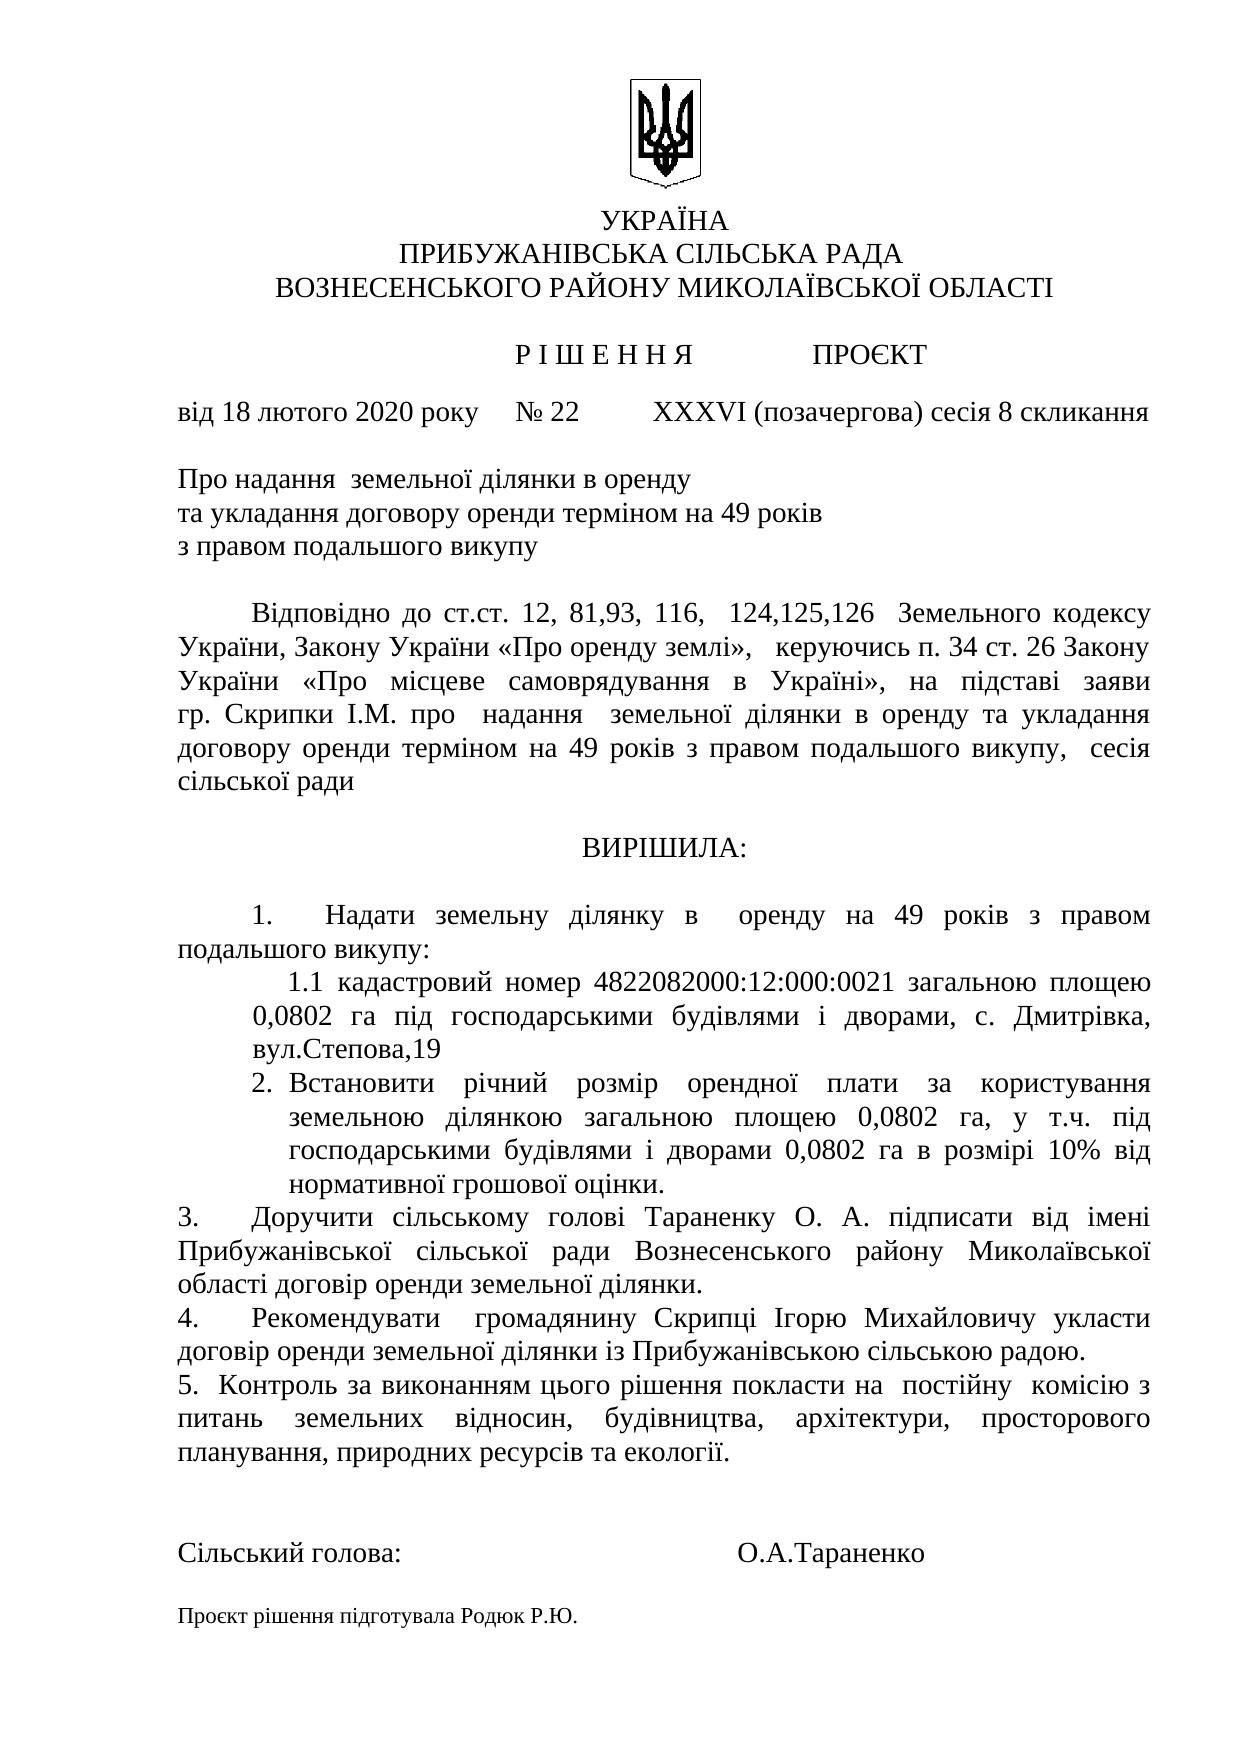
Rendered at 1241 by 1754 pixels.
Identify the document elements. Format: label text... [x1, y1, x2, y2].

text від 18 лютого 2020 року № 22 ХХXVІ (позачергова) сесія 8 скликання [177, 394, 1152, 428]
text ВОЗНЕСЕНСЬКОГО РАЙОНУ МИКОЛАЇВСЬКОЇ ОБЛАСТІ [177, 270, 1152, 303]
text УКРАЇНА [177, 203, 1152, 236]
text Р І Ш Е Н Н Я ПРОЄКТ [177, 337, 1152, 370]
text та укладання договору оренди терміном на 49 років [177, 495, 1152, 528]
list кадастровий номер 4822082000:12:000:0021 загальною площею 0,0802 га під господарськими будівлями і дворами, с. Дмитрівка, вул.Степова,19 [252, 964, 1152, 1065]
text Відповідно до ст.ст. 12, 81,93, 116, 124,125,126 Земельного кодексу України, Закону України «Про оренду землі», керуючись п. 34 ст. 26 Закону України «Про місцеве самоврядування в Україні», на підставі заяви гр. Скрипки І.М. про надання земельної ділянки в оренду та укладання договору оренди терміном на 49 років з правом подальшого викупу, сесія сільської ради [177, 596, 1152, 797]
text Сільський голова: О.А.Тараненко [177, 1535, 1152, 1568]
list Рекомендувати громадянину Скрипці Ігорю Михайловичу укласти договір оренди земельної ділянки із Прибужанівською сільською радою. [177, 1300, 1152, 1367]
list Надати земельну ділянку в оренду на 49 років з правом подальшого викупу: [177, 897, 1152, 964]
text 5. Контроль за виконанням цього рішення покласти на постійну комісію з питань земельних відносин, будівництва, архітектури, просторового планування, природних ресурсів та екології. [177, 1367, 1152, 1468]
text ПРИБУЖАНІВСЬКА СІЛЬСЬКА РАДА [325, 236, 1152, 270]
text Проєкт рішення підготувала Родюк Р.Ю. [177, 1602, 1152, 1628]
text Про надання земельної ділянки в оренду [177, 461, 1152, 495]
text з правом подальшого викупу [177, 528, 1152, 562]
picture [627, 77, 703, 191]
text ВИРІШИЛА: [177, 830, 1152, 864]
list Встановити річний розмір орендної плати за користування земельною ділянкою загальною площею 0,0802 га, у т.ч. під господарськими будівлями і дворами 0,0802 га в розмірі 10% від нормативної грошової оцінки. [251, 1065, 1152, 1199]
list Доручити сільському голові Тараненку О. А. підписати від імені Прибужанівської сільської ради Вознесенського району Миколаївської області договір оренди земельної ділянки. [177, 1199, 1152, 1300]
